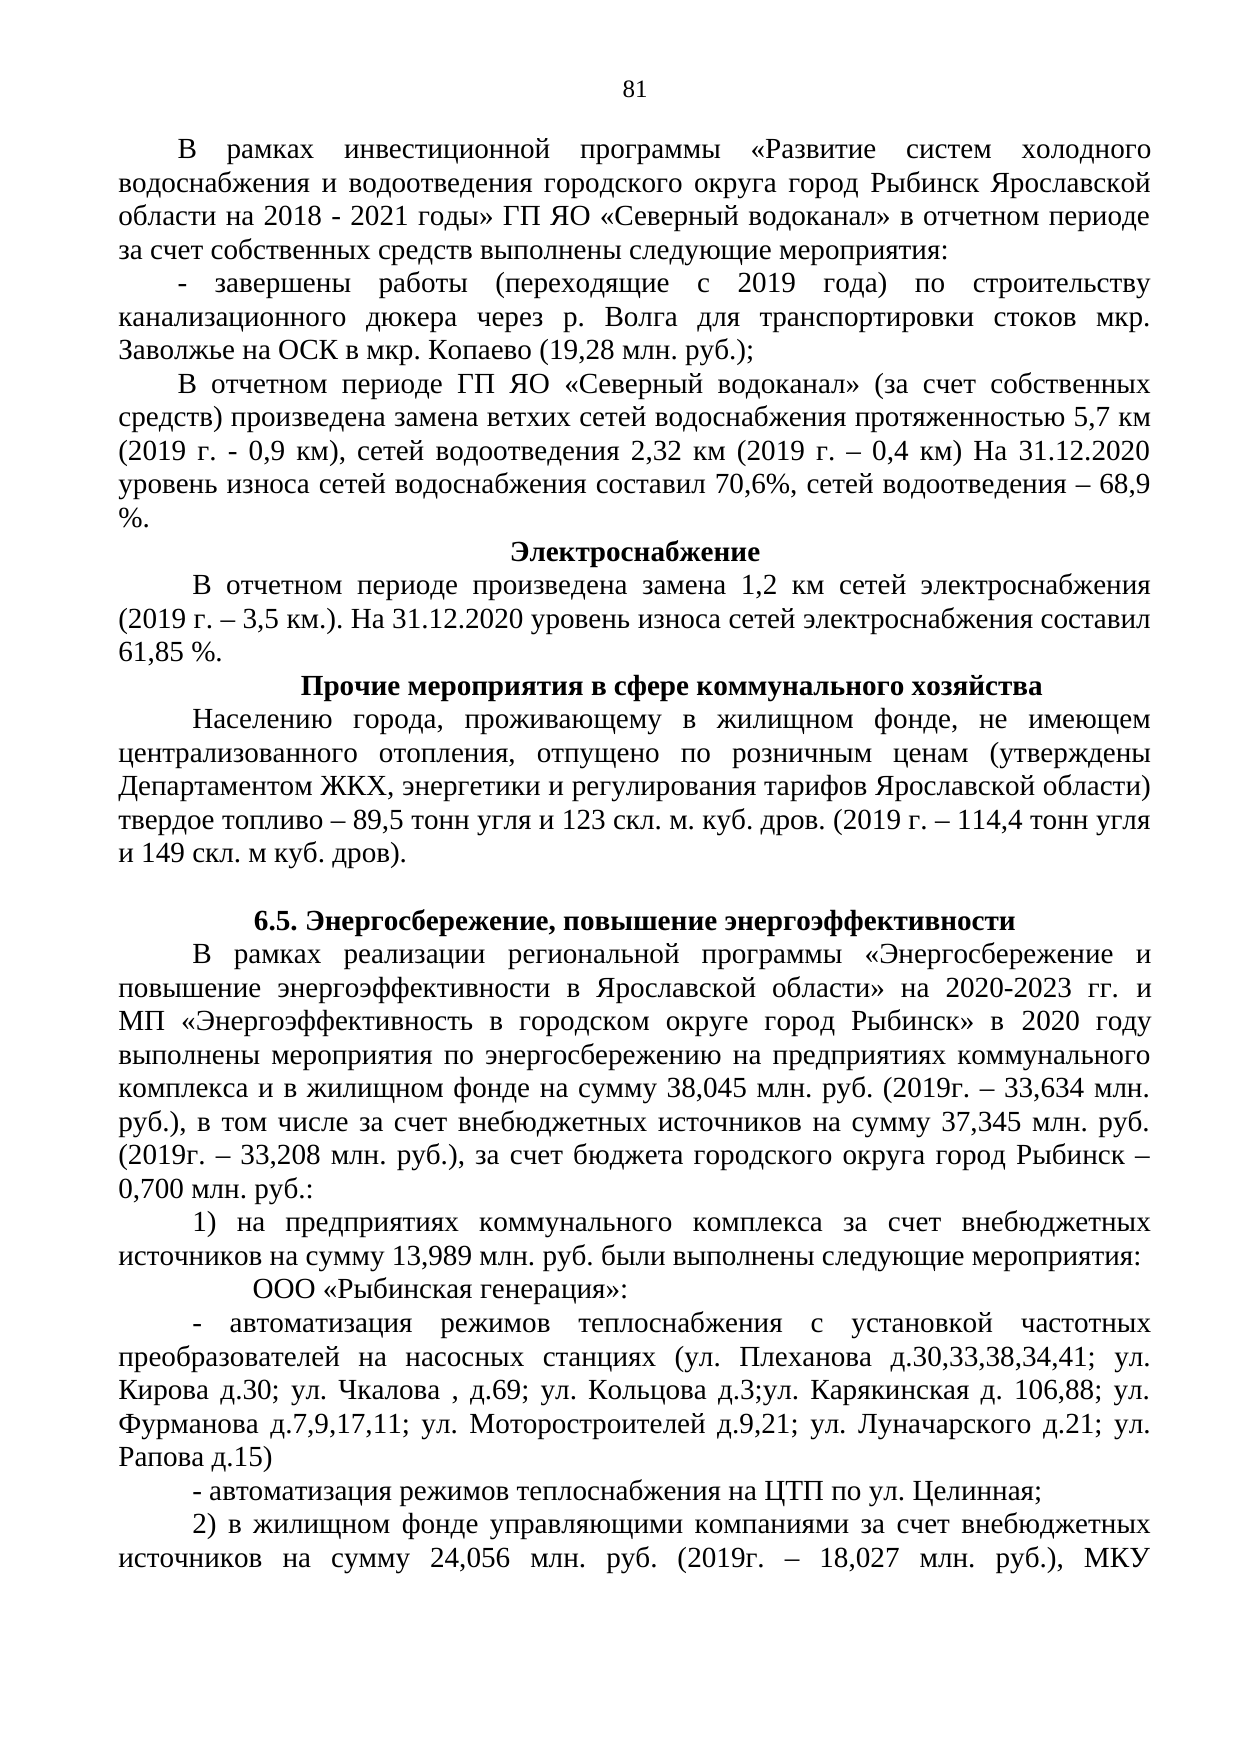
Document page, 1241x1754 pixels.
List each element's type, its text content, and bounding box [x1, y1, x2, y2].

text В отчетном периоде ГП ЯО «Северный водоканал» (за счет собственных средств) произведена замена ветхих сетей водоснабжения протяженностью 5,7 км (2019 г. - 0,9 км), сетей водоотведения 2,32 км (2019 г. – 0,4 км) На 31.12.2020 уровень износа сетей водоснабжения составил 70,6%, сетей водоотведения – 68,9 %. [118, 366, 1152, 534]
text - автоматизация режимов теплоснабжения на ЦТП по ул. Целинная; [118, 1473, 1152, 1506]
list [118, 1506, 1152, 1573]
text ООО «Рыбинская генерация»: [178, 1272, 1152, 1305]
text Населению города, проживающему в жилищном фонде, не имеющем централизованного отопления, отпущено по розничным ценам (утверждены Департаментом ЖКХ, энергетики и регулирования тарифов Ярославской области) твердое топливо – 89,5 тонн угля и 123 скл. м. куб. дров. (2019 г. – 114,4 тонн угля и 149 скл. м куб. дров). [118, 701, 1152, 869]
text Электроснабжение [118, 534, 1152, 567]
text В рамках инвестиционной программы «Развитие систем холодного водоснабжения и водоотведения городского округа город Рыбинск Ярославской области на 2018 - 2021 годы» ГП ЯО «Северный водоканал» в отчетном периоде за счет собственных средств выполнены следующие мероприятия: [118, 131, 1152, 265]
text В рамках реализации региональной программы «Энергосбережение и повышение энергоэффективности в Ярославской области» на 2020-2023 гг. и МП «Энергоэффективность в городском округе город Рыбинск» в 2020 году выполнены мероприятия по энергосбережению на предприятиях коммунального комплекса и в жилищном фонде на сумму 38,045 млн. руб. (2019г. – 33,634 млн. руб.), в том числе за счет внебюджетных источников на сумму 37,345 млн. руб. (2019г. – 33,208 млн. руб.), за счет бюджета городского округа город Рыбинск – 0,700 млн. руб.: [118, 936, 1152, 1204]
subtitle 6.5. Энергосбережение, повышение энергоэффективности [118, 903, 1152, 936]
text Прочие мероприятия в сфере коммунального хозяйства [118, 668, 1152, 701]
text В отчетном периоде произведена замена 1,2 км сетей электроснабжения (2019 г. – 3,5 км.). На 31.12.2020 уровень износа сетей электроснабжения составил 61,85 %. [118, 567, 1152, 668]
text - завершены работы (переходящие с 2019 года) по строительству канализационного дюкера через р. Волга для транспортировки стоков мкр. Заволжье на ОСК в мкр. Копаево (19,28 млн. руб.); [118, 265, 1152, 366]
text - автоматизация режимов теплоснабжения с установкой частотных преобразователей на насосных станциях (ул. Плеханова д.30,33,38,34,41; ул. Кирова д.30; ул. Чкалова , д.69; ул. Кольцова д.3;ул. Карякинская д. 106,88; ул. Фурманова д.7,9,17,11; ул. Моторостроителей д.9,21; ул. Луначарского д.21; ул. Рапова д.15) [118, 1305, 1152, 1473]
text 1) на предприятиях коммунального комплекса за счет внебюджетных источников на сумму 13,989 млн. руб. были выполнены следующие мероприятия: [118, 1204, 1152, 1272]
